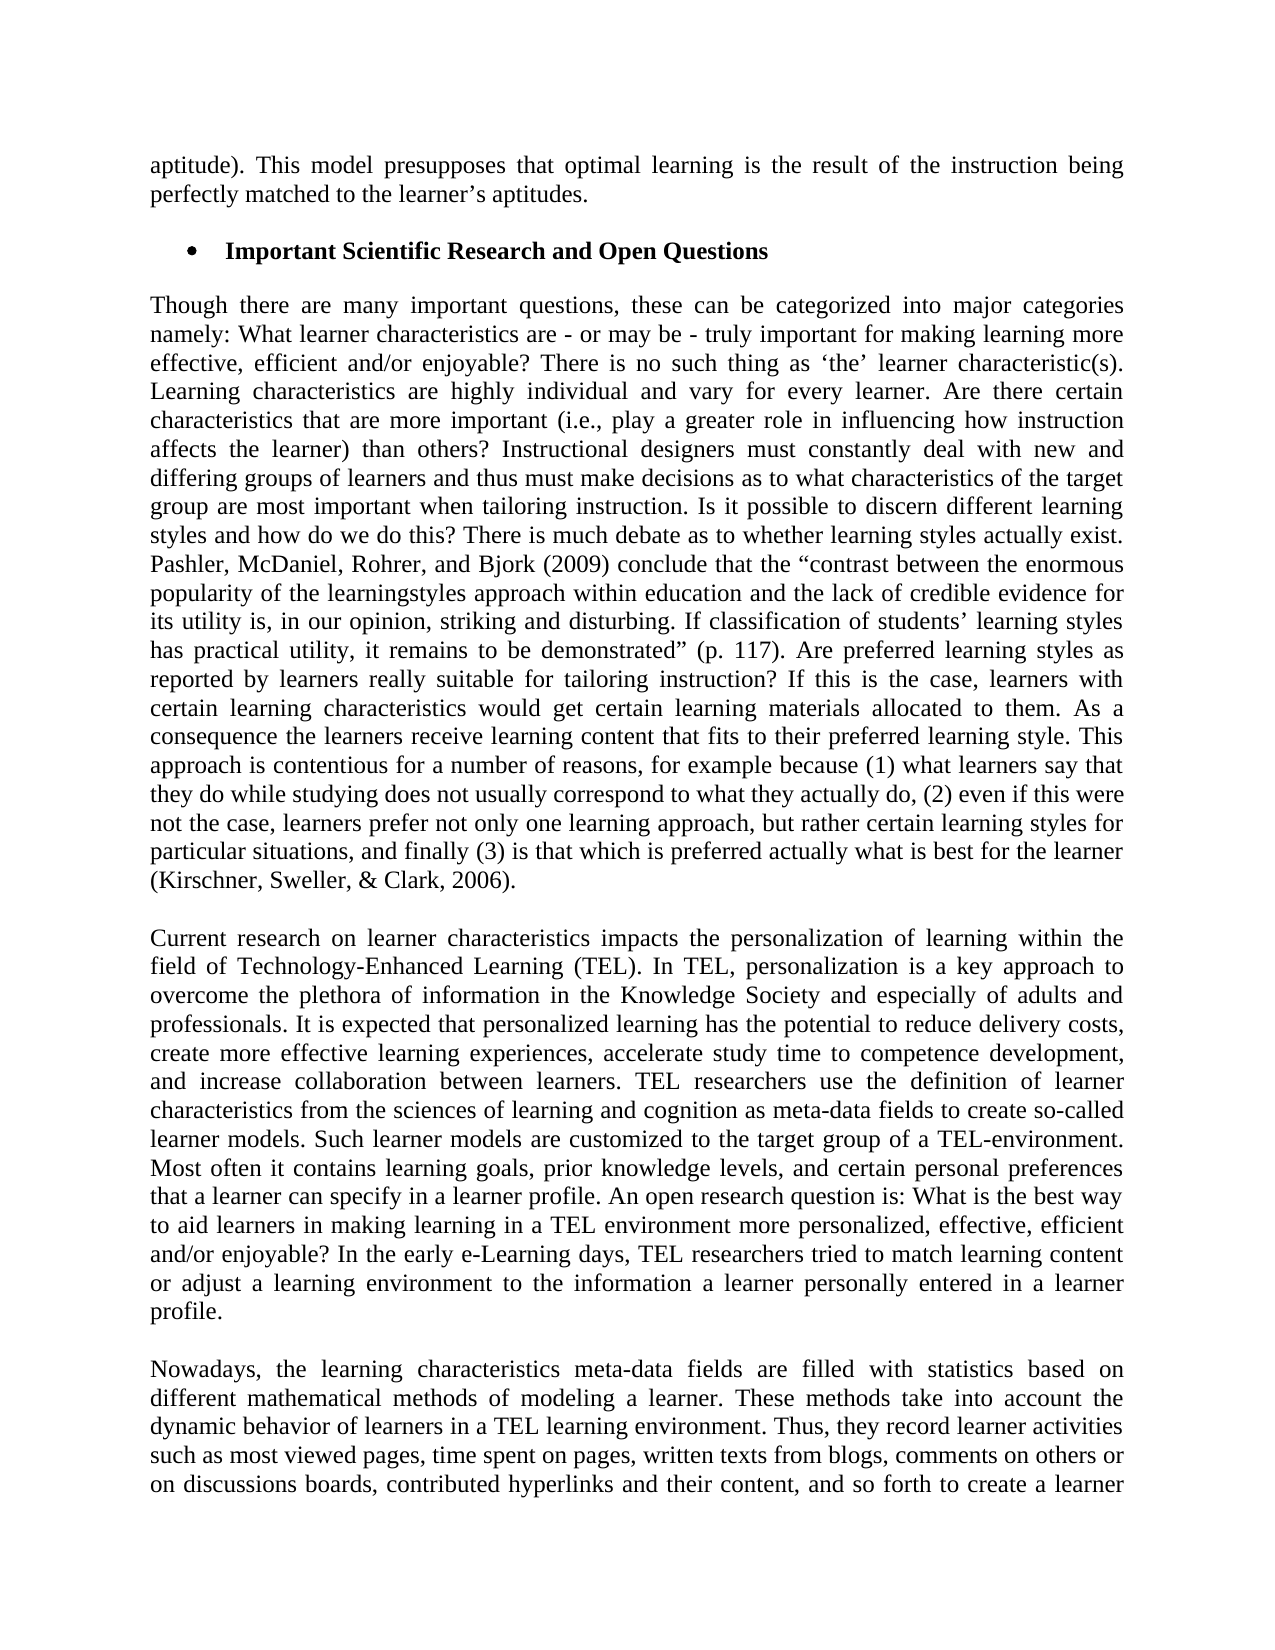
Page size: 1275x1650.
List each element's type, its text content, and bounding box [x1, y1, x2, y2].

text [150, 150, 1125, 207]
list Important Scientific Research and Open Questions [187, 236, 1125, 265]
text Though there are many important questions, these can be categorized into major categories namely: What learner characteristics are - or may be - truly important for making learning more effective, efficient and/or enjoyable? There is no such thing as ‘the’ learner characteristic(s). Learning characteristics are highly individual and vary for every learner. Are there certain characteristics that are more important (i.e., play a greater role in influencing how instruction affects the learner) than others? Instructional designers must constantly deal with new and differing groups of learners and thus must make decisions as to what characteristics of the target group are most important when tailoring instruction. Is it possible to discern different learning styles and how do we do this? There is much debate as to whether learning styles actually exist. Pashler, McDaniel, Rohrer, and Bjork (2009) conclude that the “contrast between the enormous popularity of the learningstyles approach within education and the lack of credible evidence for its utility is, in our opinion, striking and disturbing. If classification of students’ learning styles has practical utility, it remains to be demonstrated” (p. 117). Are preferred learning styles as reported by learners really suitable for tailoring instruction? If this is the case, learners with certain learning characteristics would get certain learning materials allocated to them. As a consequence the learners receive learning content that fits to their preferred learning style. This approach is contentious for a number of reasons, for example because (1) what learners say that they do while studying does not usually correspond to what they actually do, (2) even if this were not the case, learners prefer not only one learning approach, but rather certain learning styles for particular situations, and finally (3) is that which is preferred actually what is best for the learner (Kirschner, Sweller, & Clark, 2006). [150, 290, 1125, 894]
text Current research on learner characteristics impacts the personalization of learning within the field of Technology-Enhanced Learning (TEL). In TEL, personalization is a key approach to overcome the plethora of information in the Knowledge Society and especially of adults and professionals. It is expected that personalized learning has the potential to reduce delivery costs, create more effective learning experiences, accelerate study time to competence development, and increase collaboration between learners. TEL researchers use the definition of learner characteristics from the sciences of learning and cognition as meta-data fields to create so-called learner models. Such learner models are customized to the target group of a TEL-environment. Most often it contains learning goals, prior knowledge levels, and certain personal preferences that a learner can specify in a learner profile. An open research question is: What is the best way to aid learners in making learning in a TEL environment more personalized, effective, efficient and/or enjoyable? In the early e-Learning days, TEL researchers tried to match learning content or adjust a learning environment to the information a learner personally entered in a learner profile. [150, 923, 1125, 1325]
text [150, 1354, 1125, 1498]
